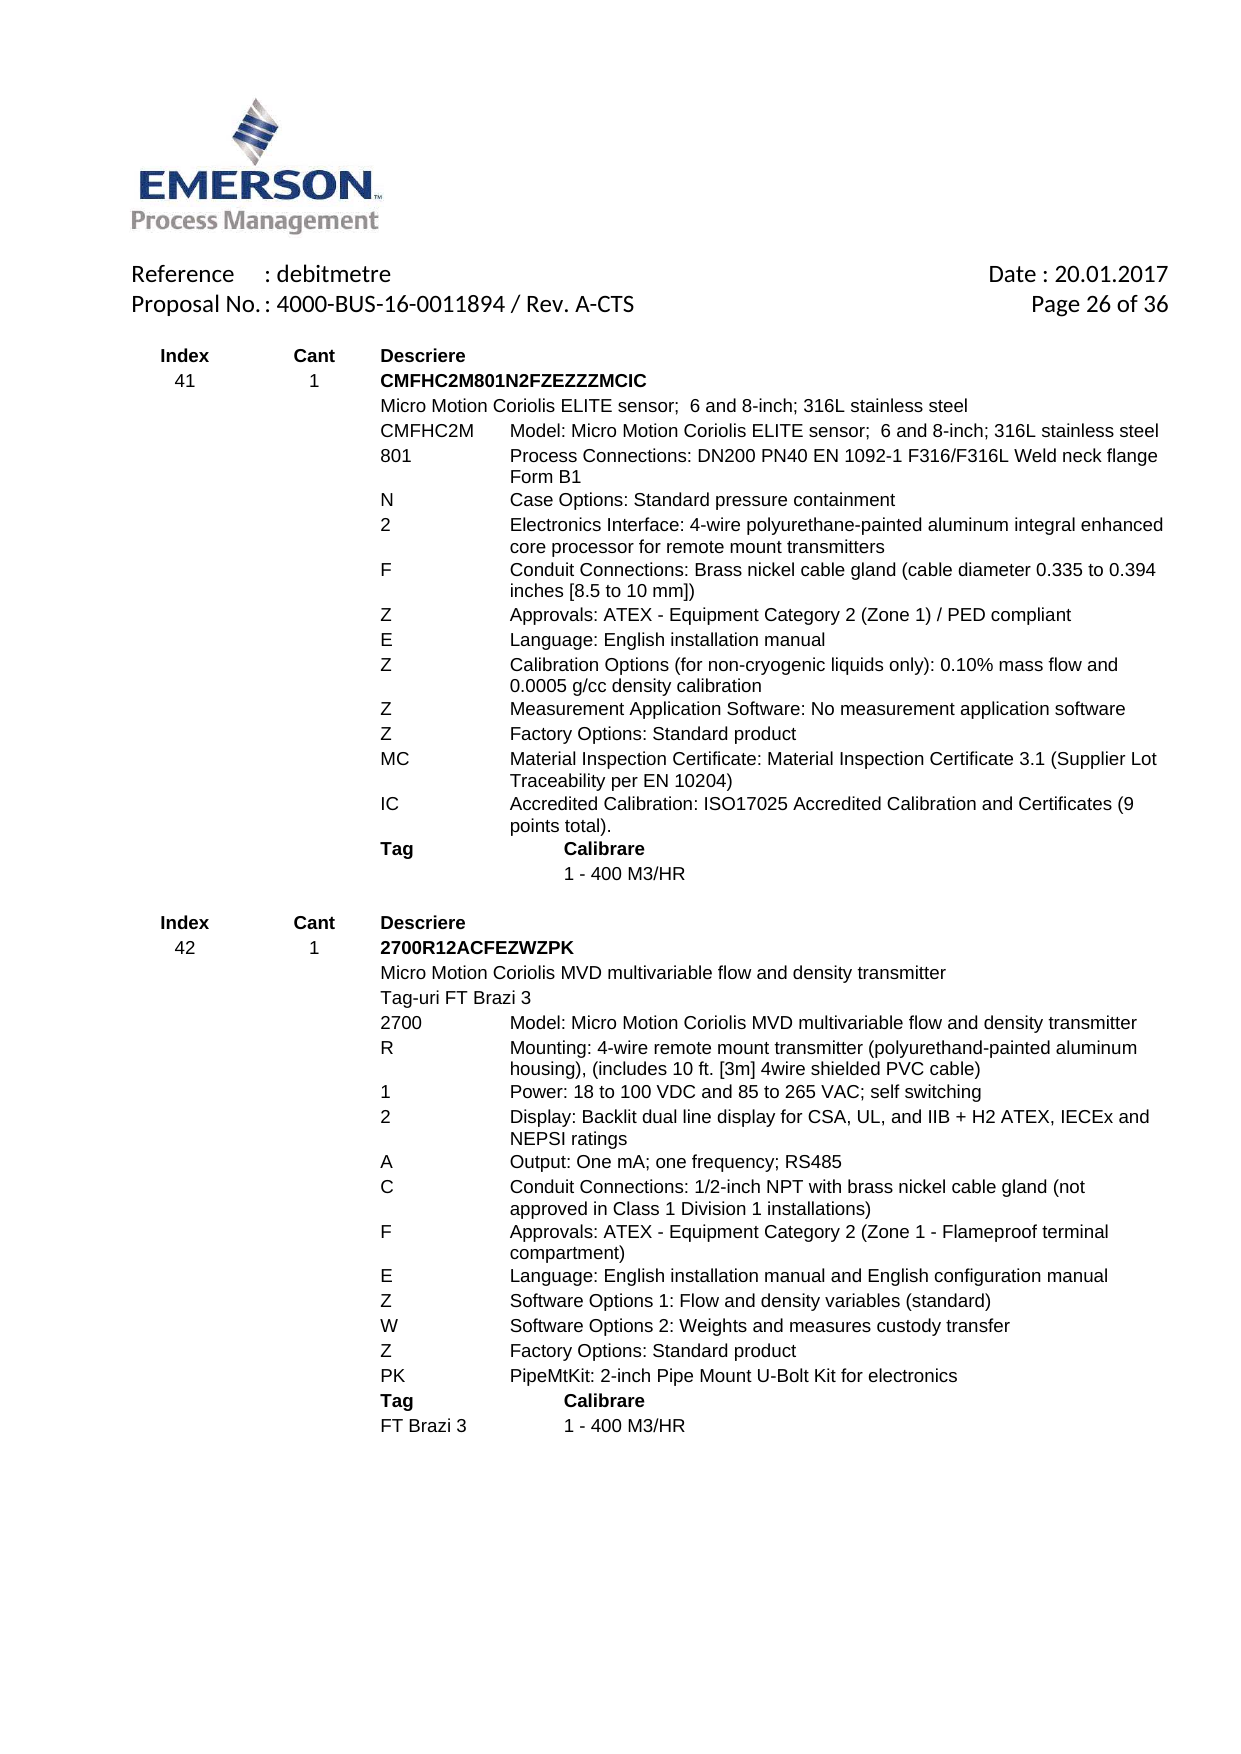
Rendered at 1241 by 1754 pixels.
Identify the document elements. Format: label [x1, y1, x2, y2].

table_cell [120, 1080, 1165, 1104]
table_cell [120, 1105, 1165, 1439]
picture [120, 75, 394, 258]
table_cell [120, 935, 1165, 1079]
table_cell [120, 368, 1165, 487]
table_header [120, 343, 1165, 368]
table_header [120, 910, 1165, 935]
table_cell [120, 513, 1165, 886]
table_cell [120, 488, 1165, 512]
